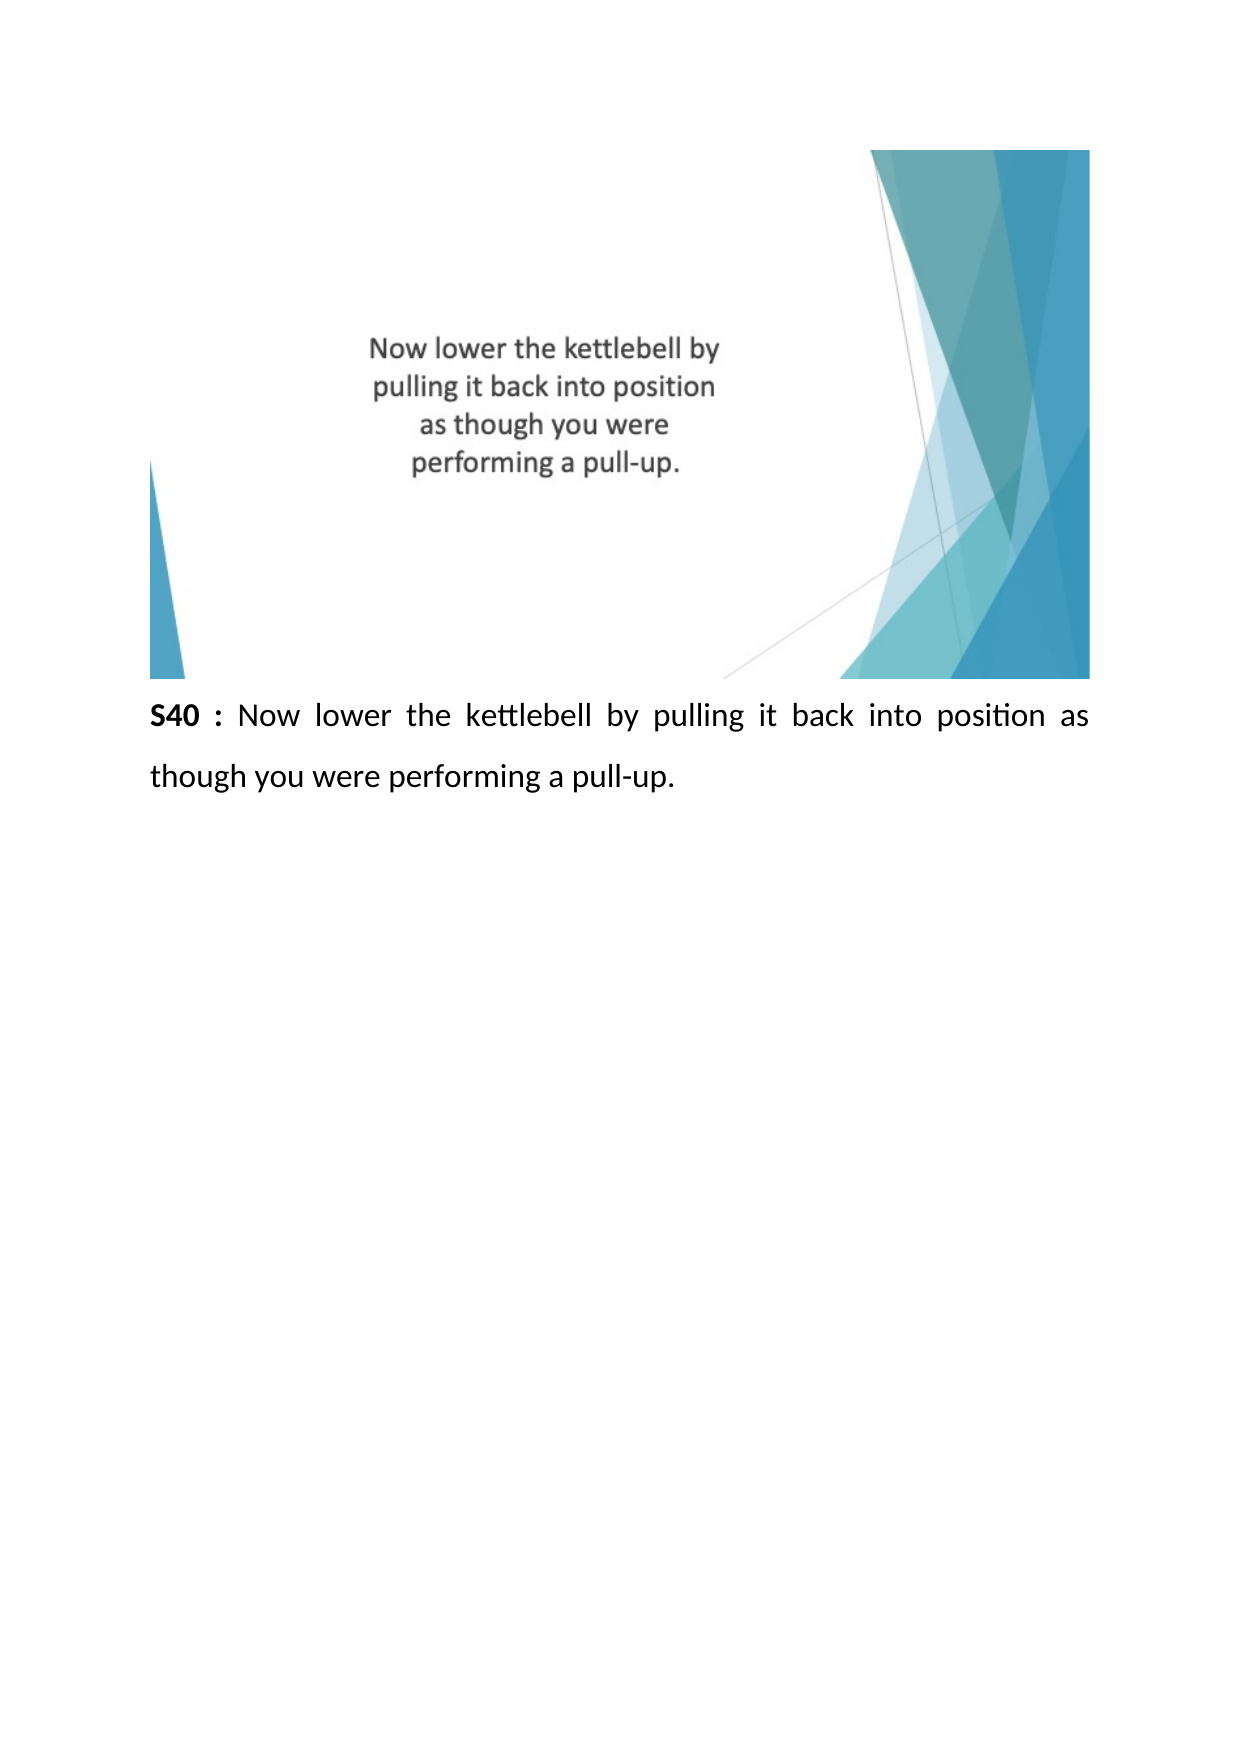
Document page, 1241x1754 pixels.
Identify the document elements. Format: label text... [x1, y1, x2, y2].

picture [150, 150, 1090, 679]
text S40 : Now lower the kettlebell by pulling it back into position as though you were performing a pull-up. [150, 694, 1090, 796]
